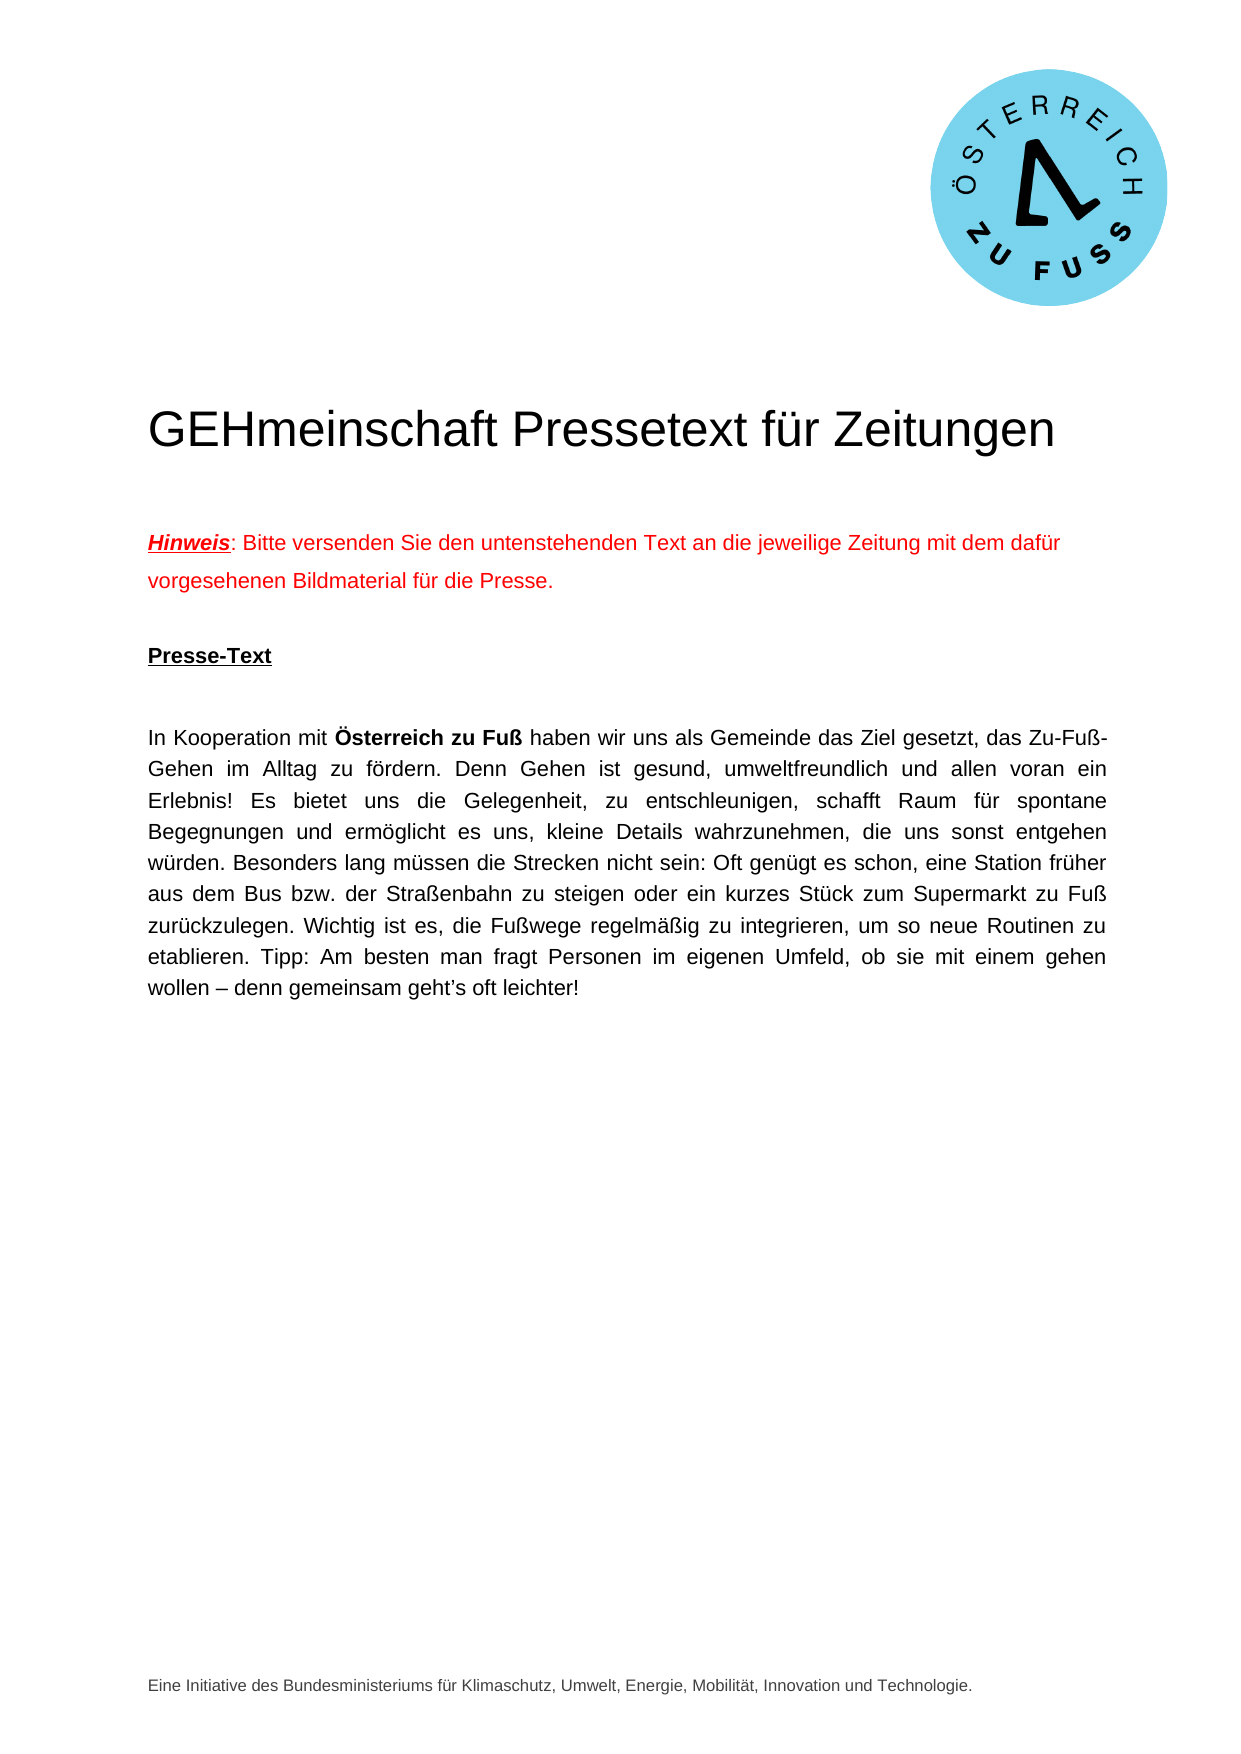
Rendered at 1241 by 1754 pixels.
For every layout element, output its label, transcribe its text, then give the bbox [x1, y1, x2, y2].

text In Kooperation mit Österreich zu Fuß haben wir uns als Gemeinde das Ziel gesetzt, das Zu-Fuß-Gehen im Alltag zu fördern. Denn Gehen ist gesund, umweltfreundlich und allen voran ein Erlebnis! Es bietet uns die Gelegenheit, zu entschleunigen, schafft Raum für spontane Begegnungen und ermöglicht es uns, kleine Details wahrzunehmen, die uns sonst entgehen würden. Besonders lang müssen die Strecken nicht sein: Oft genügt es schon, eine Station früher aus dem Bus bzw. der Straßenbahn zu steigen oder ein kurzes Stück zum Supermarkt zu Fuß zurückzulegen. Wichtig ist es, die Fußwege regelmäßig zu integrieren, um so neue Routinen zu etablieren. Tipp: Am besten man fragt Personen im eigenen Umfeld, ob sie mit einem gehen wollen – denn gemeinsam geht’s oft leichter! [148, 719, 1108, 1000]
text Hinweis: Bitte versenden Sie den untenstehenden Text an die jeweilige Zeitung mit dem dafür vorgesehenen Bildmaterial für die Presse. [148, 530, 1108, 593]
text Presse-Text [148, 643, 1108, 669]
subtitle GEHmeinschaft Pressetext für Zeitungen [148, 399, 1108, 457]
picture [930, 69, 1168, 306]
